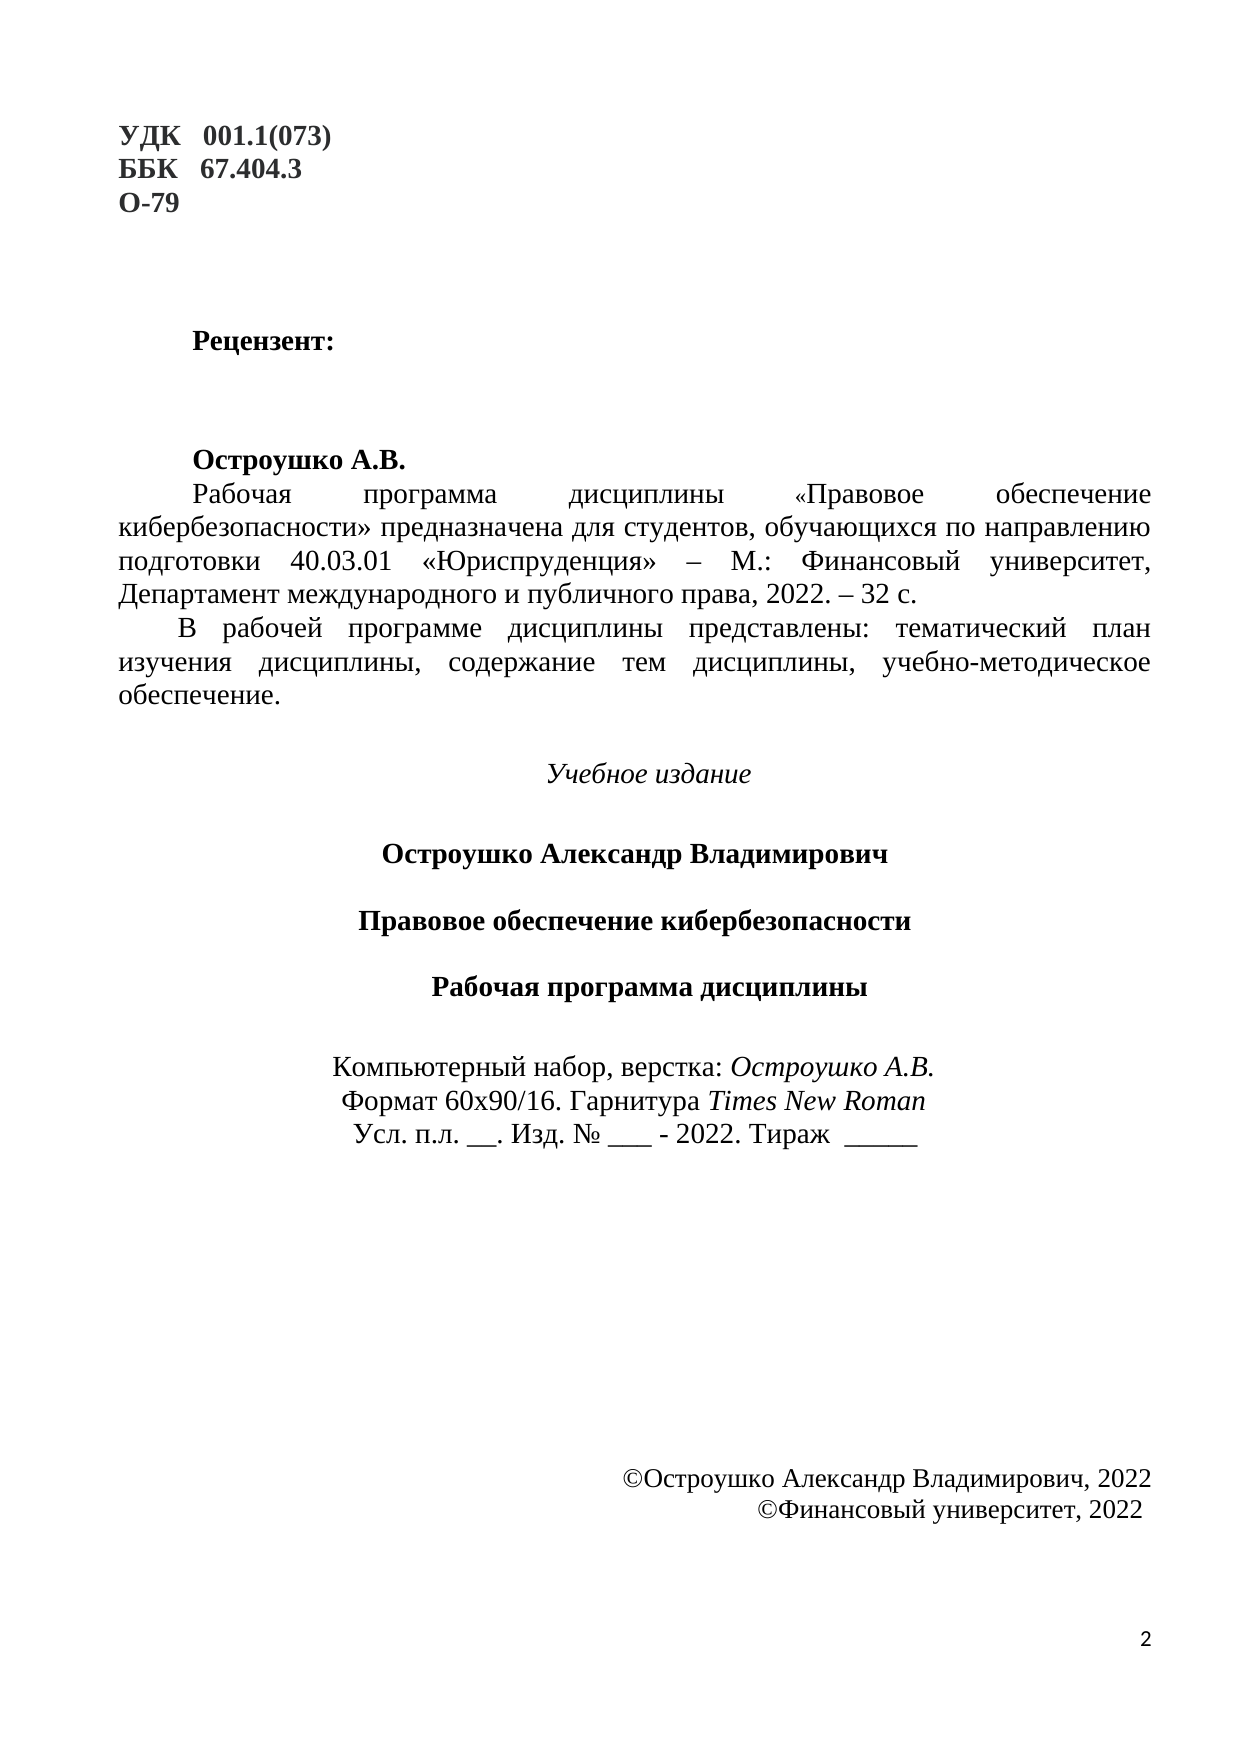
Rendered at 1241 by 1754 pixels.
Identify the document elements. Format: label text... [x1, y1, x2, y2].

text Рабочая программа дисциплины [148, 970, 1152, 1003]
text В рабочей программе дисциплины представлены: тематический план изучения дисциплины, содержание тем дисциплины, учебно-методическое обеспечение. [118, 610, 1152, 711]
text Рабочая программа дисциплины «Правовое обеспечение кибербезопасности» предназначена для студентов, обучающихся по направлению подготовки 40.03.01 «Юриспруденция» – М.: Финансовый университет, Департамент международного и публичного права, 2022. – 32 с. [118, 476, 1152, 610]
text Усл. п.л. __. Изд. № ___ - 2022. Тираж _____ [118, 1117, 1152, 1150]
text Остроушко Александр Владимирович [118, 836, 1152, 869]
text Правовое обеспечение кибербезопасности [118, 903, 1152, 937]
text УДК 001.1(073) [118, 118, 1152, 152]
text Компьютерный набор, верстка: Остроушко А.В. [118, 1049, 1152, 1083]
text Учебное издание [148, 757, 1152, 790]
text ББК 67.404.3 [118, 152, 1152, 185]
text ©Финансовый университет, 2022 [590, 1494, 1152, 1525]
text Рецензент: [118, 323, 1152, 357]
text Формат 60х90/16. Гарнитура Times New Roman [118, 1083, 1152, 1117]
text ©Остроушко Александр Владимирович, 2022 [118, 1462, 1152, 1494]
text Остроушко А.В. [118, 442, 1152, 476]
text О-79 [118, 185, 1152, 219]
